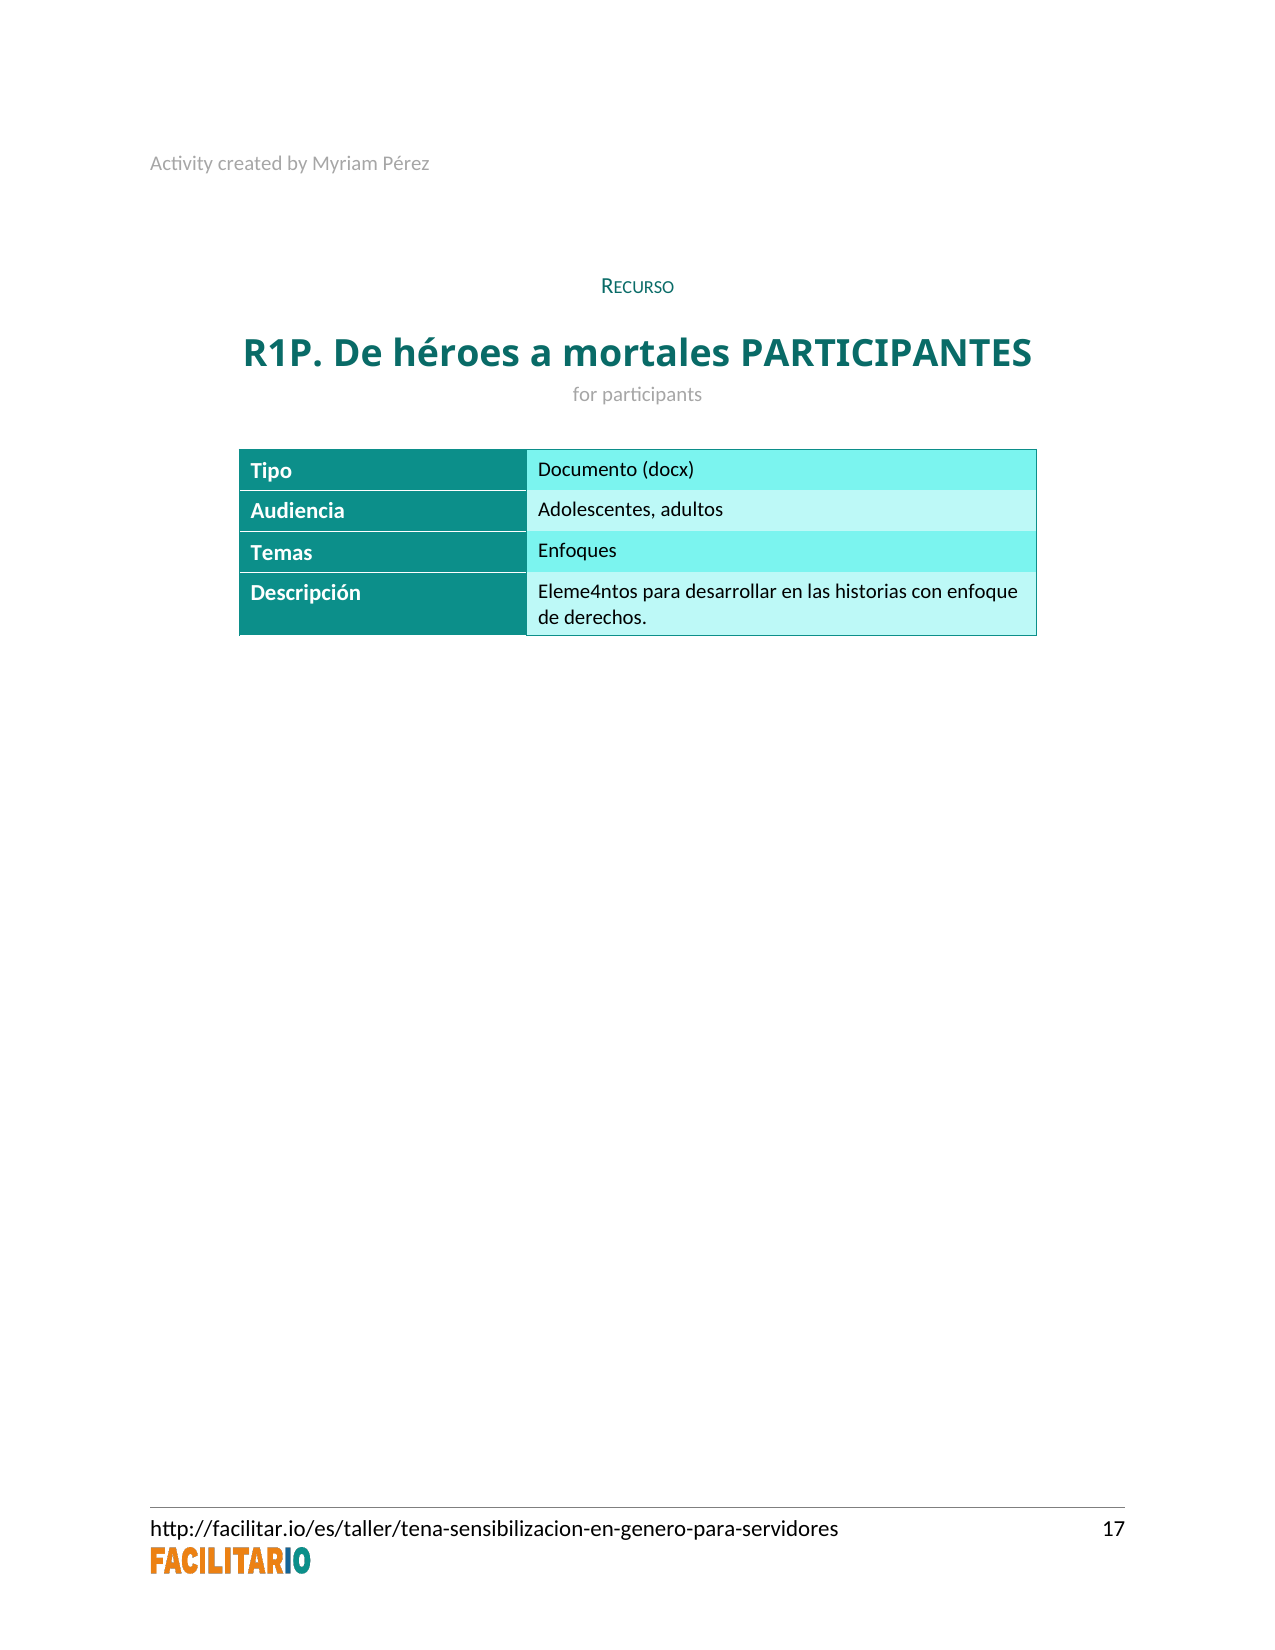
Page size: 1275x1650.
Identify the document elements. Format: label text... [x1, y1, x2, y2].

table_cell Temas [240, 532, 526, 572]
table_header Tipo [240, 450, 526, 490]
table_cell Audiencia [240, 491, 526, 531]
table_cell Eleme4ntos para desarrollar en las historias con enfoque de derechos. [527, 572, 1036, 635]
text for participants [150, 381, 1125, 407]
table_header Documento (docx) [527, 450, 1036, 490]
table_cell Enfoques [527, 531, 1036, 572]
table_cell Descripción [240, 573, 526, 635]
subtitle R1P. De héroes a mortales PARTICIPANTES [150, 326, 1125, 377]
text Recurso [150, 271, 1125, 299]
table_cell Adolescentes, adultos [527, 490, 1036, 531]
text Activity created by Myriam Pérez [150, 150, 1125, 175]
picture [145, 1544, 315, 1576]
